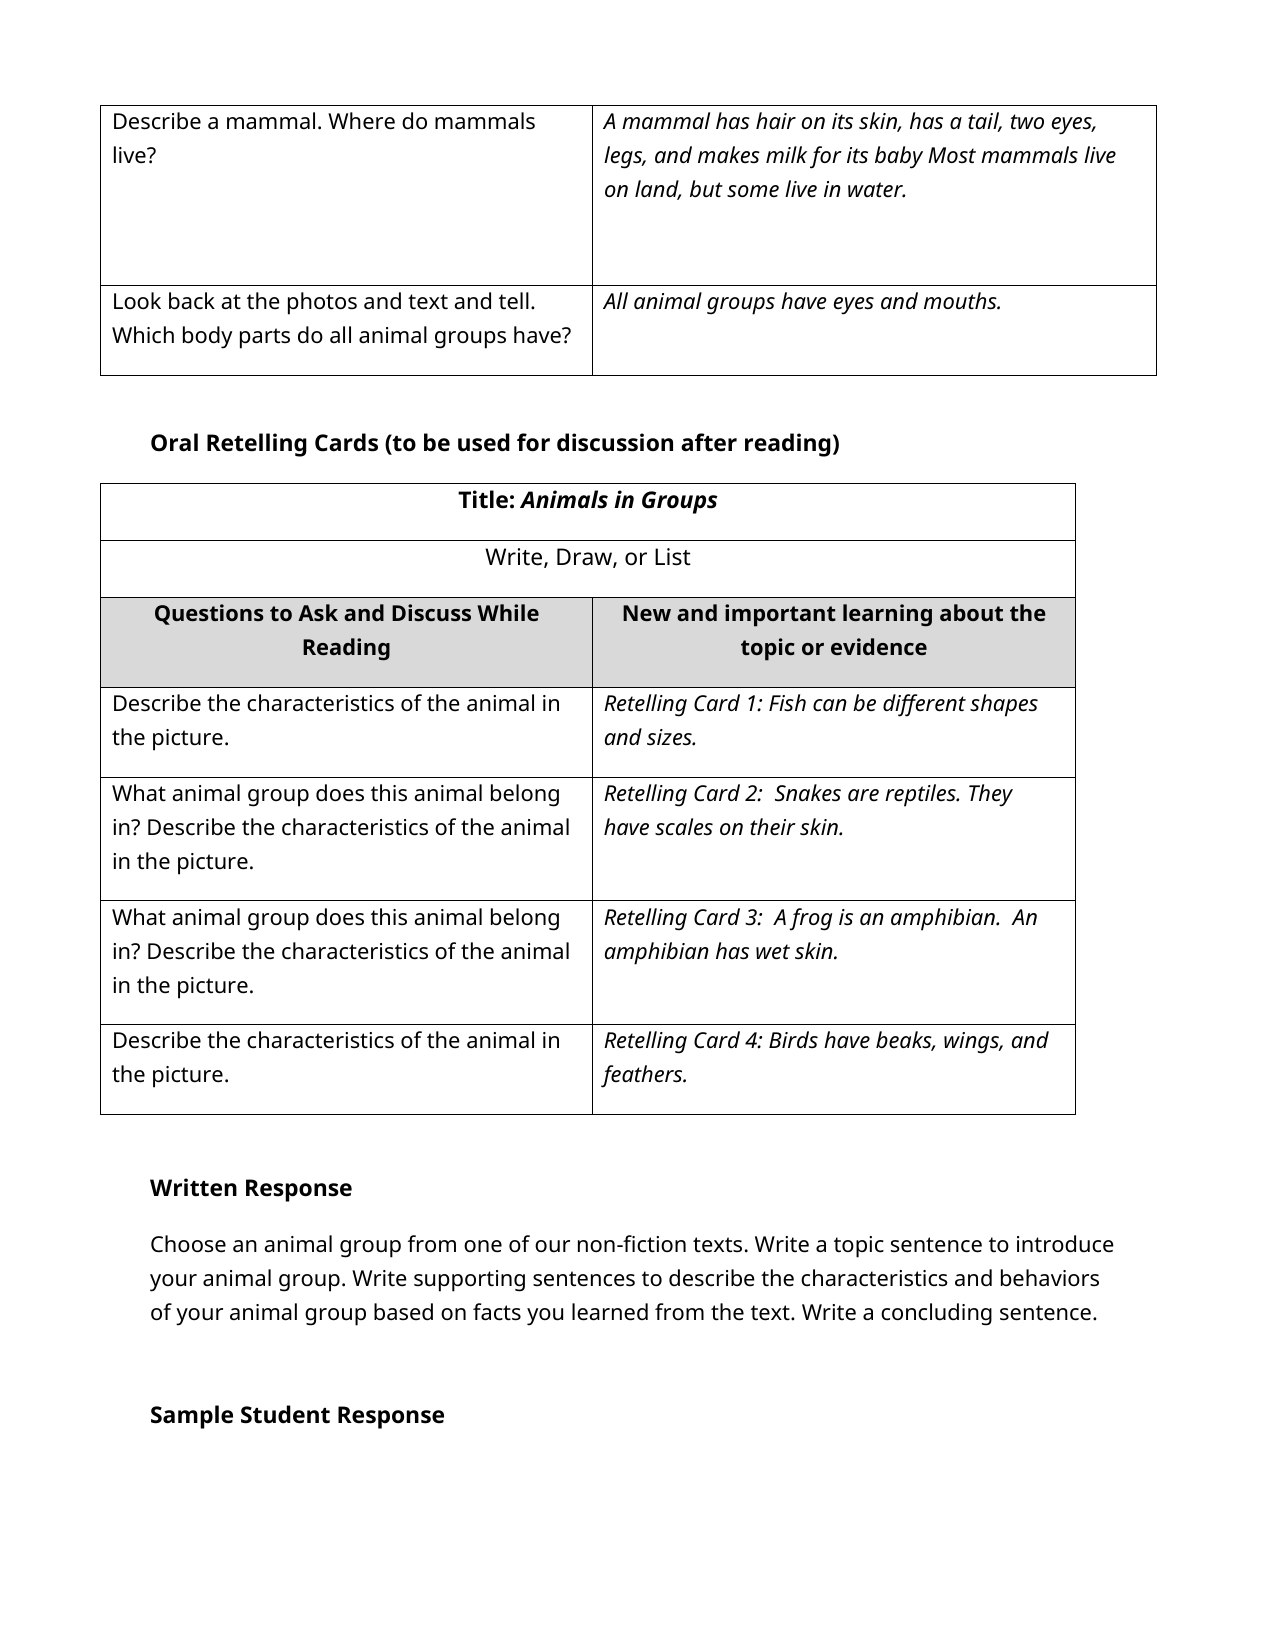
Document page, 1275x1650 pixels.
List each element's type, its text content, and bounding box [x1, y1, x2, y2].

table_header Title: Animals in Groups [101, 484, 1075, 540]
table_cell Questions to Ask and Discuss While Reading [101, 598, 592, 687]
table_cell Look back at the photos and text and tell. Which body parts do all animal groups have? [101, 286, 592, 375]
text Sample Student Response [150, 1399, 1125, 1462]
table_cell Describe a mammal. Where do mammals live? [101, 106, 592, 285]
table_cell Describe the characteristics of the animal in the picture. [101, 688, 592, 777]
text Written Response [150, 1172, 1200, 1203]
table_cell Retelling Card 3: A frog is an amphibian. An amphibian has wet skin. [593, 901, 1075, 1024]
text Oral Retelling Cards (to be used for discussion after reading) [150, 426, 1125, 458]
table_cell New and important learning about the topic or evidence [593, 598, 1075, 687]
table_cell A mammal has hair on its skin, has a tail, two eyes, legs, and makes milk for its baby Most mammals live on land, but some live in water. [593, 106, 1156, 285]
table_cell Retelling Card 4: Birds have beaks, wings, and feathers. [593, 1025, 1075, 1114]
table_cell Retelling Card 2: Snakes are reptiles. They have scales on their skin. [593, 778, 1075, 900]
text Choose an animal group from one of our non-fiction texts. Write a topic sentence to introduce your animal group. Write supporting sentences to describe the characteristics and behaviors of your animal group based on facts you learned from the text. Write a concluding sentence. [150, 1228, 1125, 1327]
table_cell What animal group does this animal belong in? Describe the characteristics of the animal in the picture. [101, 778, 592, 900]
table_cell Write, Draw, or List [101, 541, 1075, 597]
table_cell All animal groups have eyes and mouths. [593, 286, 1156, 375]
table_cell Describe the characteristics of the animal in the picture. [101, 1025, 592, 1114]
table_cell What animal group does this animal belong in? Describe the characteristics of the animal in the picture. [101, 901, 592, 1024]
table_cell Retelling Card 1: Fish can be different shapes and sizes. [593, 688, 1075, 777]
